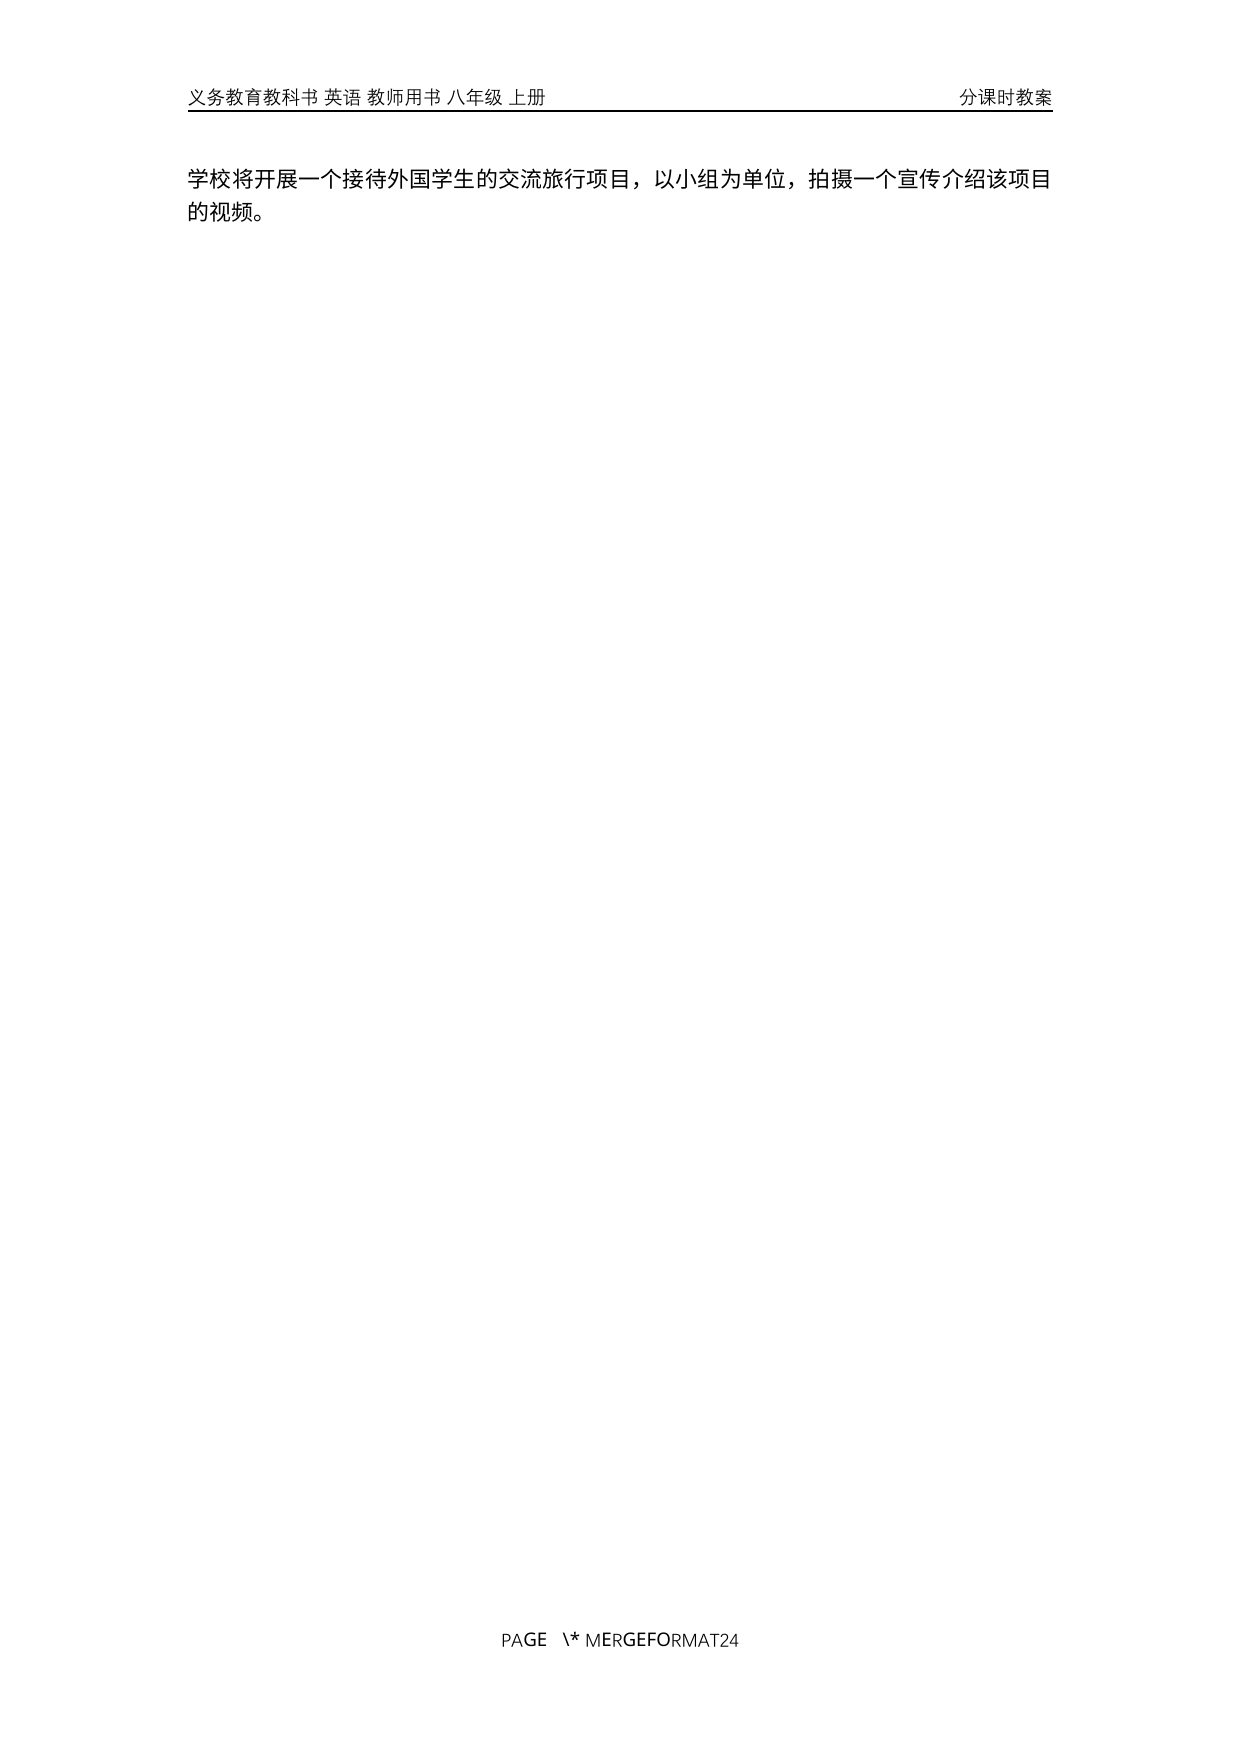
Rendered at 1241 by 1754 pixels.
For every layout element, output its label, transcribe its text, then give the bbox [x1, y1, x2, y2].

text 学校将开展一个接待外国学生的交流旅行项目，以小组为单位，拍摄一个宣传介绍该项目的视频。 [187, 162, 1053, 227]
